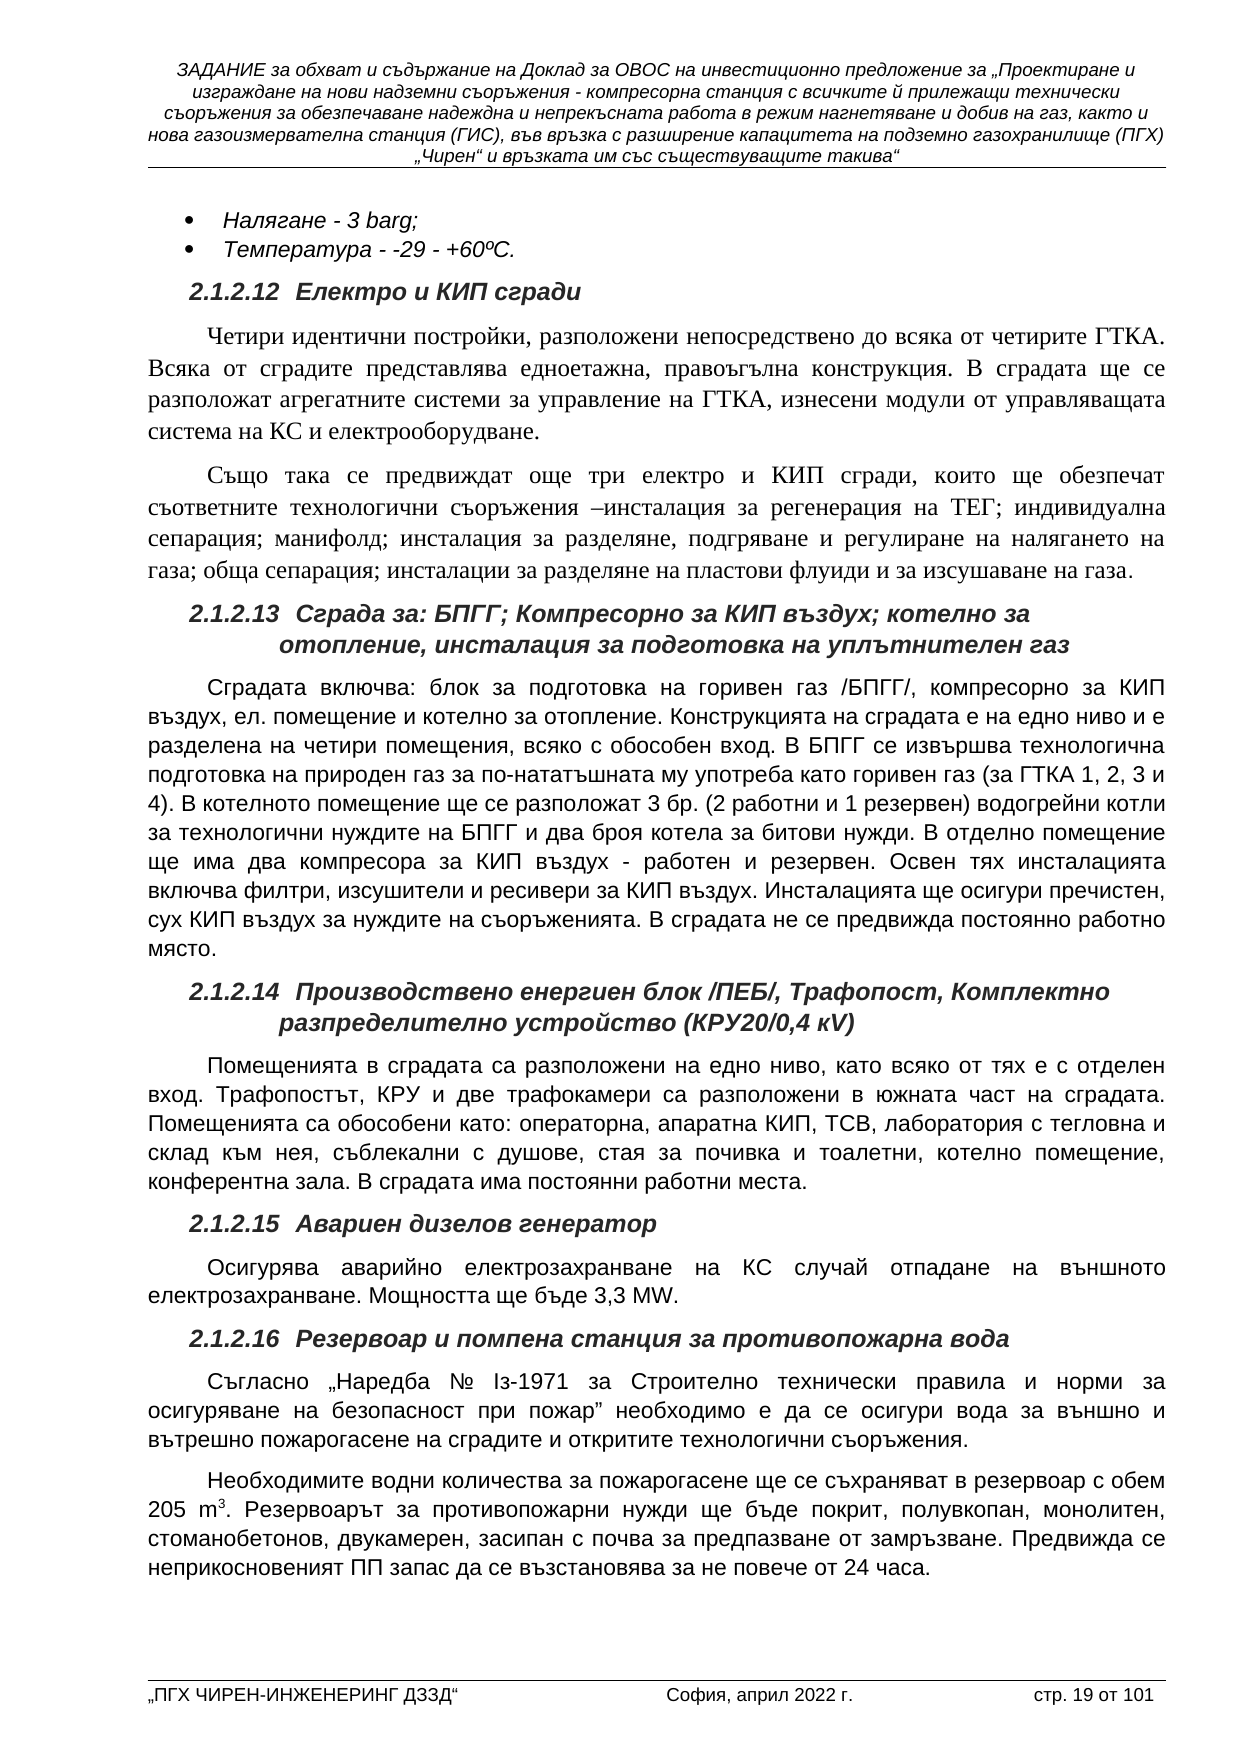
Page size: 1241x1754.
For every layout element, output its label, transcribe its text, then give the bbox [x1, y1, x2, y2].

text Помещенията в сградата са разположени на едно ниво, като всяко от тях е с отделен вход. Трафопостът, КРУ и две трафокамери са разположени в южната част на сградата. Помещенията са обособени като: операторна, апаратна КИП, ТСВ, лаборатория с тегловна и склад към нея, съблекални с душове, стая за почивка и тоалетни, котелно помещение, конферентна зала. В сградата има постоянни работни места. [148, 1052, 1166, 1194]
subtitle Сграда за: БПГГ; Компресорно за КИП въздух; котелно за отопление, инсталация за подготовка на уплътнителен газ [189, 599, 1166, 659]
text Четири идентични постройки, разположени непосредствено до всяка от четирите ГТКА. Всяка от сградите представлява едноетажна, правоъгълна конструкция. В сградата ще се разположат агрегатните системи за управление на ГТКА, изнесени модули от управляващата система на КС и електрооборудване. [148, 321, 1166, 445]
text Налягане - 3 barg; [185, 207, 1166, 233]
text Необходимите водни количества за пожарогасене ще се съхраняват в резервоар с обем 205 m3. Резервоарът за противопожарни нужди ще бъде покрит, полувкопан, монолитен, стоманобетонов, двукамерен, засипан с почва за предпазване от замръзване. Предвижда се неприкосновеният ПП запас да се възстановява за не повече от 24 часа. [148, 1467, 1166, 1581]
text Температура - -29 - +60ºC. [185, 236, 1166, 262]
text Съгласно „Наредба № Iз-1971 за Строително технически правила и норми за осигуряване на безопасност при пожар” необходимо е да се осигури вода за външно и вътрешно пожарогасене на сградите и откритите технологични съоръжения. [148, 1368, 1166, 1452]
subtitle Резервоар и помпена станция за противопожарна вода [189, 1324, 1166, 1353]
text Сградата включва: блок за подготовка на горивен газ /БПГГ/, компресорно за КИП въздух, ел. помещение и котелно за отопление. Конструкцията на сградата е на едно ниво и е разделена на четири помещения, всяко с обособен вход. В БПГГ се извършва технологична подготовка на природен газ за по-нататъшната му употреба като горивен газ (за ГТКА 1, 2, 3 и 4). В котелното помещение ще се разположат 3 бр. (2 работни и 1 резервен) водогрейни котли за технологични нуждите на БПГГ и два броя котела за битови нужди. В отделно помещение ще има два компресора за КИП въздух - работен и резервен. Освен тях инсталацията включва филтри, изсушители и ресивери за КИП въздух. Инсталацията ще осигури пречистен, сух КИП въздух за нуждите на съоръженията. В сградата не се предвижда постоянно работно място. [148, 674, 1166, 961]
subtitle Авариен дизелов генератор [189, 1209, 1166, 1238]
subtitle Електро и КИП сгради [189, 277, 1166, 306]
subtitle Производствено енергиен блок /ПЕБ/, Трафопост, Комплектно разпределително устройство (КРУ20/0,4 кV) [189, 976, 1166, 1037]
text Също така се предвиждат още три електро и КИП сгради, които ще обезпечат съответните технологични съоръжения –инсталация за регенерация на ТЕГ; индивидуална сепарация; манифолд; инсталация за разделяне, подгряване и регулиране на налягането на газа; обща сепарация; инсталации за разделяне на пластови флуиди и за изсушаване на газа. [148, 460, 1166, 583]
text Осигурява аварийно електрозахранване на КС случай отпадане на външното електрозахранване. Мощността ще бъде 3,3 MW. [148, 1253, 1166, 1309]
